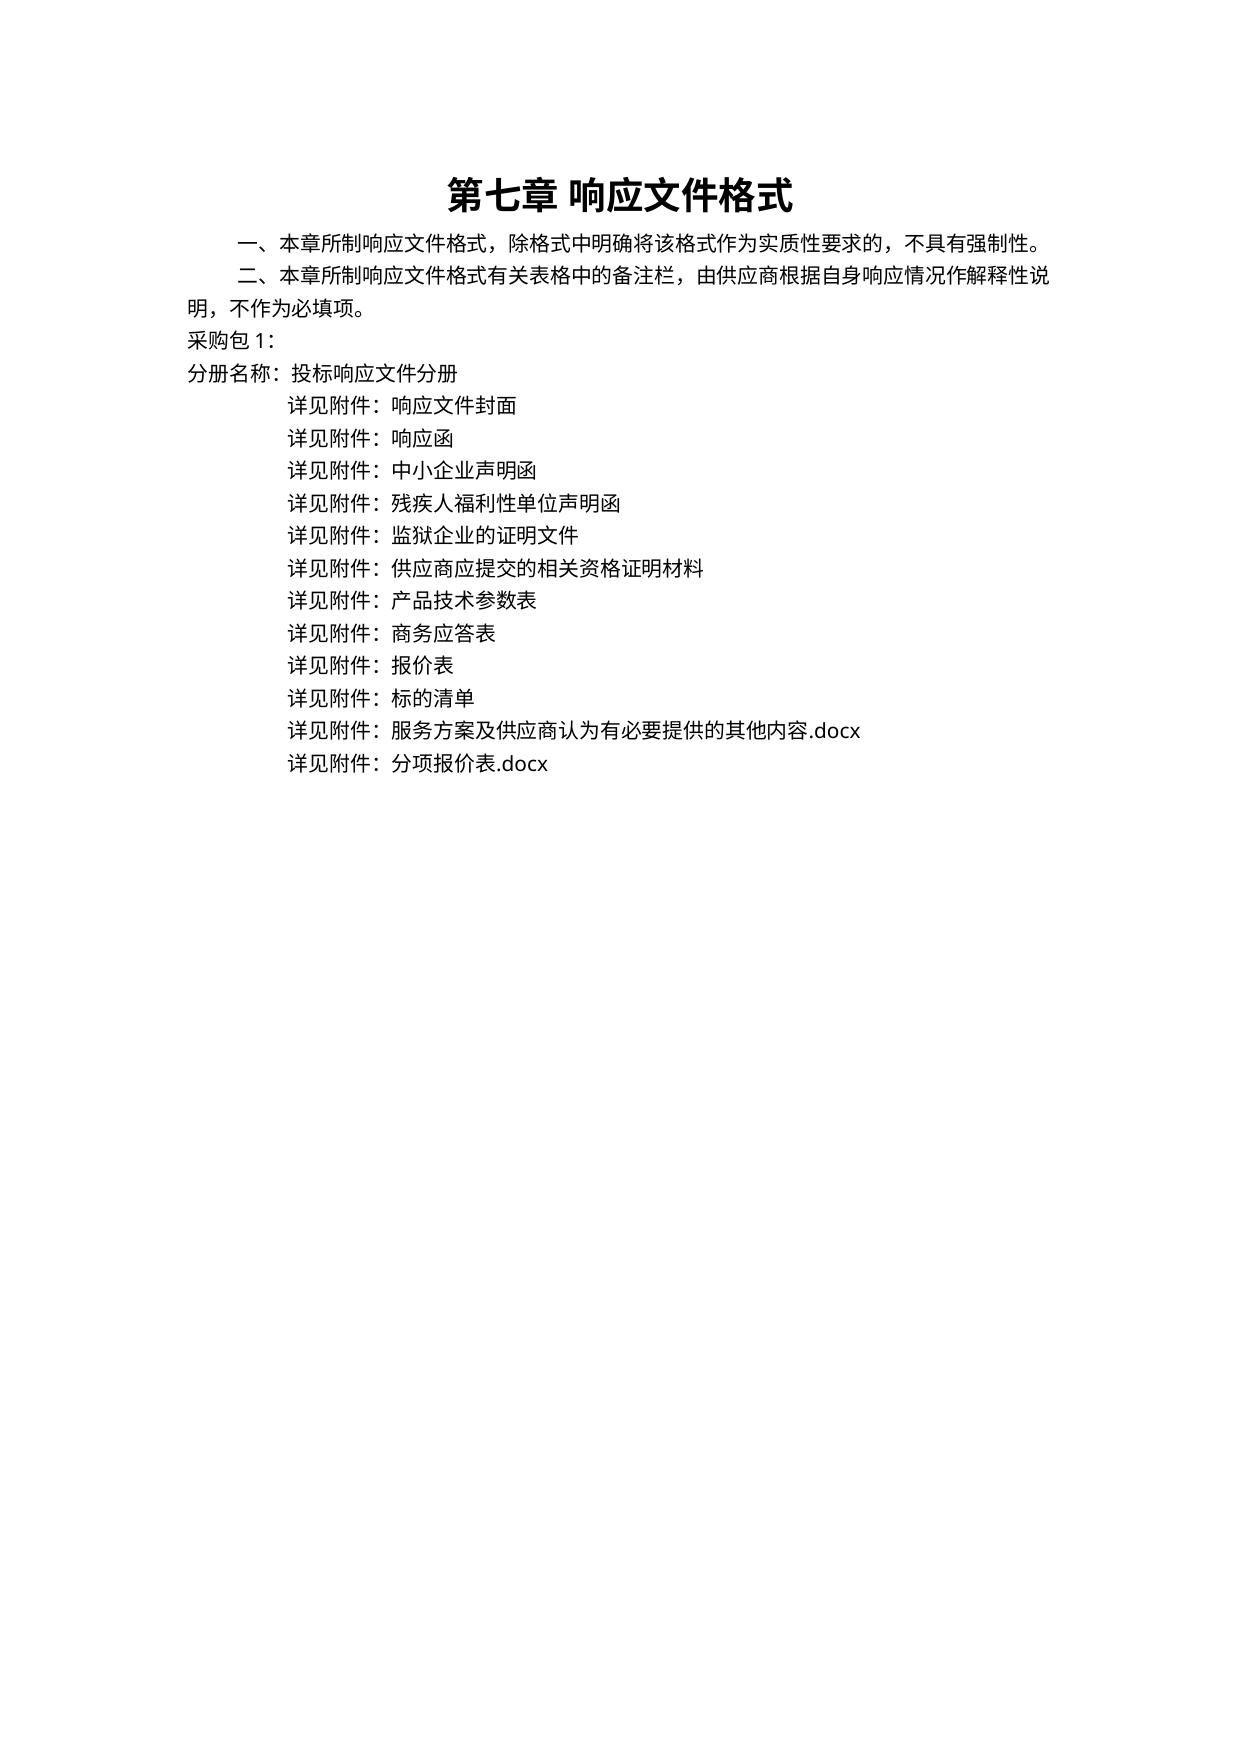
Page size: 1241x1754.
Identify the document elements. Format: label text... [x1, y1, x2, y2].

text 详见附件：报价表 [187, 649, 1053, 682]
text 详见附件：响应文件封面 [187, 389, 1053, 422]
text 二、本章所制响应文件格式有关表格中的备注栏，由供应商根据自身响应情况作解释性说明，不作为必填项。 [187, 259, 1053, 324]
text 第七章 响应文件格式 [187, 162, 1053, 227]
text 详见附件：残疾人福利性单位声明函 [187, 487, 1053, 519]
text 一、本章所制响应文件格式，除格式中明确将该格式作为实质性要求的，不具有强制性。 [187, 227, 1053, 259]
text 详见附件：中小企业声明函 [187, 454, 1053, 487]
text 详见附件：供应商应提交的相关资格证明材料 [187, 552, 1053, 584]
text 详见附件：监狱企业的证明文件 [187, 519, 1053, 552]
text 详见附件：分项报价表.docx [187, 747, 1053, 779]
text 详见附件：服务方案及供应商认为有必要提供的其他内容.docx [187, 714, 1053, 747]
text 详见附件：响应函 [187, 422, 1053, 454]
text 详见附件：标的清单 [187, 682, 1053, 714]
text 采购包1： [187, 324, 1053, 357]
text 详见附件：商务应答表 [187, 617, 1053, 649]
text 分册名称：投标响应文件分册 [187, 357, 1053, 389]
text 详见附件：产品技术参数表 [187, 584, 1053, 617]
